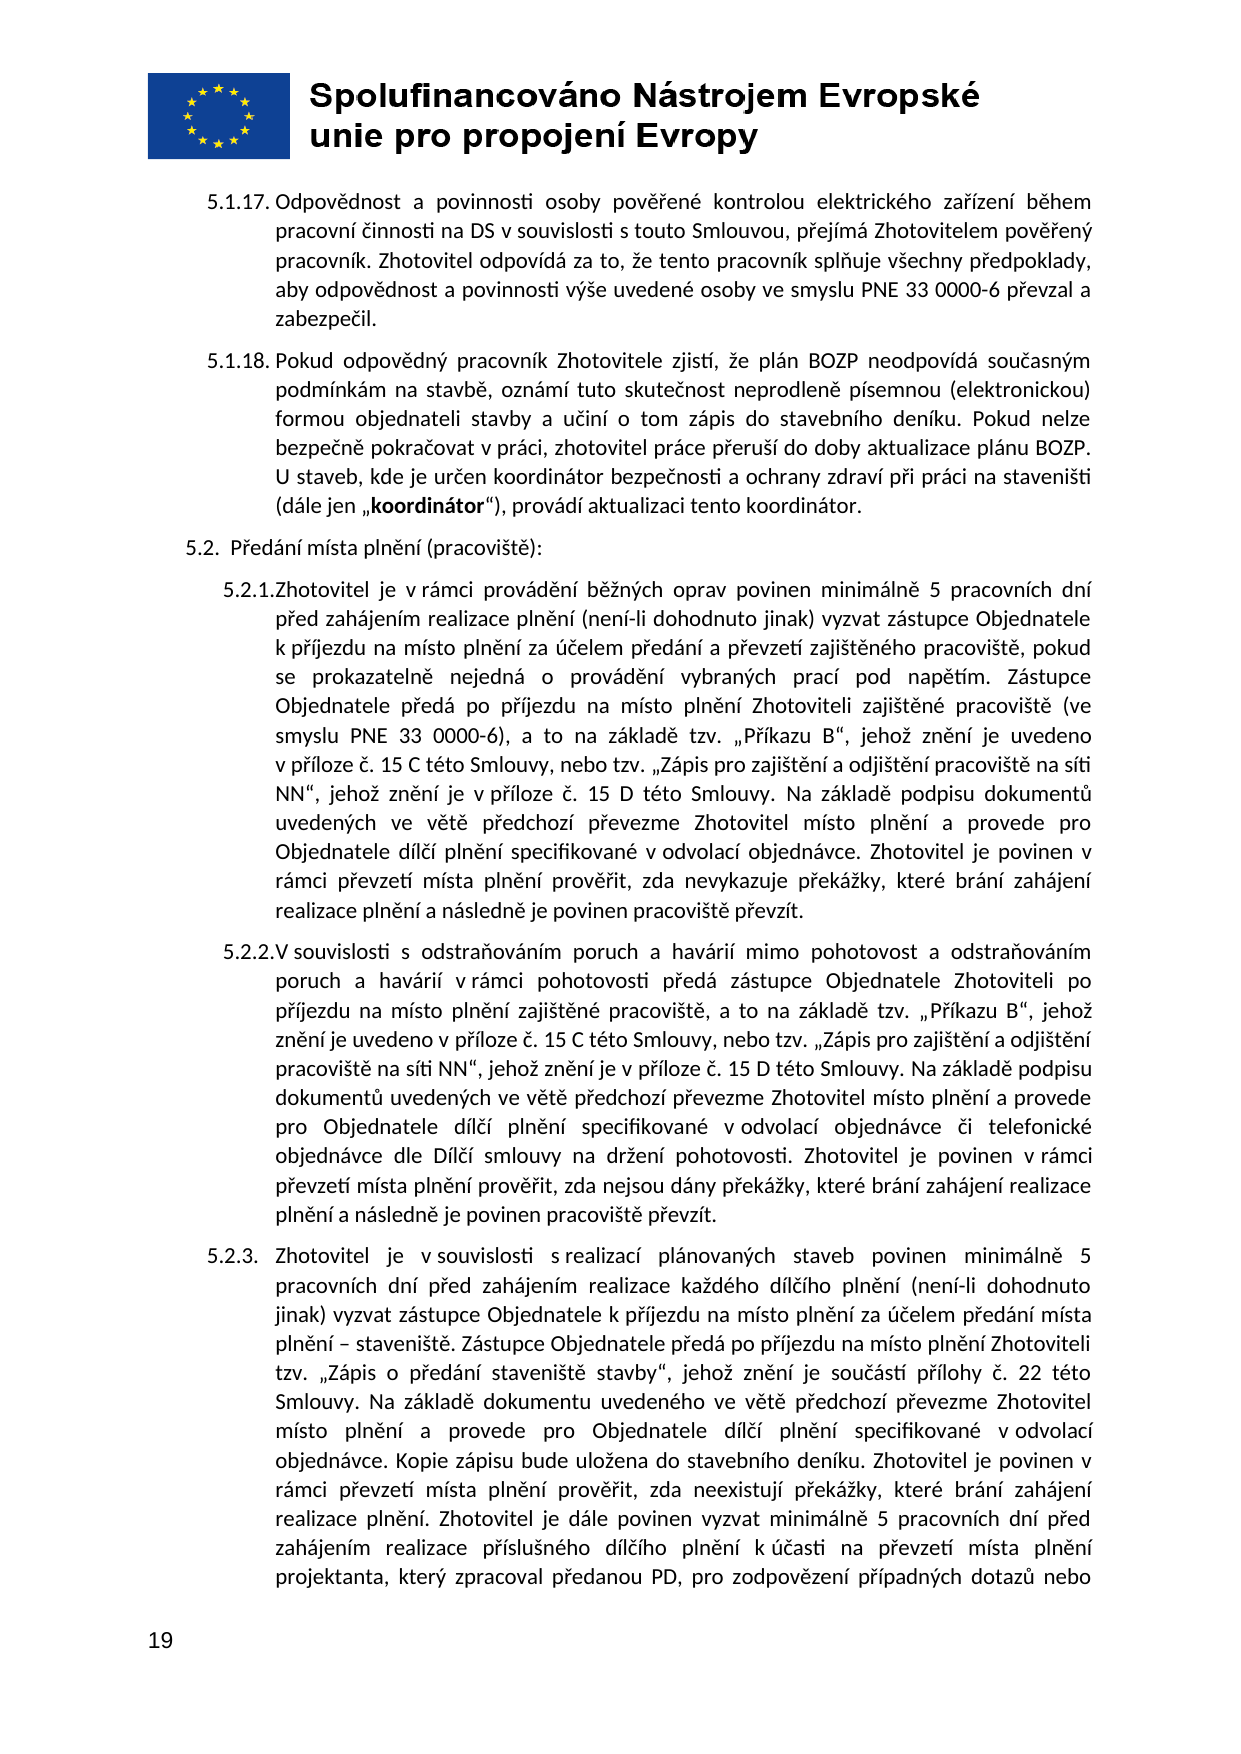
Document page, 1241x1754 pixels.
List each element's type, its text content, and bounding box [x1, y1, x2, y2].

list Pokud odpovědný pracovník Zhotovitele zjistí, že plán BOZP neodpovídá současným podmínkám na stavbě, oznámí tuto skutečnost neprodleně písemnou (elektronickou) formou objednateli stavby a učiní o tom zápis do stavebního deníku. Pokud nelze bezpečně pokračovat v práci, zhotovitel práce přeruší do doby aktualizace plánu BOZP. U staveb, kde je určen koordinátor bezpečnosti a ochrany zdraví při práci na staveništi (dále jen „koordinátor“), provádí aktualizaci tento koordinátor. [207, 345, 1093, 520]
picture [147, 73, 991, 160]
list Zhotovitel je v rámci provádění běžných oprav povinen minimálně 5 pracovních dní před zahájením realizace plnění (není-li dohodnuto jinak) vyzvat zástupce Objednatele k příjezdu na místo plnění za účelem předání a převzetí zajištěného pracoviště, pokud se prokazatelně nejedná o provádění vybraných prací pod napětím. Zástupce Objednatele předá po příjezdu na místo plnění Zhotoviteli zajištěné pracoviště (ve smyslu PNE 33 0000-6), a to na základě tzv. „Příkazu B“, jehož znění je uvedeno v příloze č. 15 C této Smlouvy, nebo tzv. „Zápis pro zajištění a odjištění pracoviště na síti NN“, jehož znění je v příloze č. 15 D této Smlouvy. Na základě podpisu dokumentů uvedených ve větě předchozí převezme Zhotovitel místo plnění a provede pro Objednatele dílčí plnění specifikované v odvolací objednávce. Zhotovitel je povinen v rámci převzetí místa plnění prověřit, zda nevykazuje překážky, které brání zahájení realizace plnění a následně je povinen pracoviště převzít. [223, 574, 1093, 924]
list V souvislosti s odstraňováním poruch a havárií mimo pohotovost a odstraňováním poruch a havárií v rámci pohotovosti předá zástupce Objednatele Zhotoviteli po příjezdu na místo plnění zajištěné pracoviště, a to na základě tzv. „Příkazu B“, jehož znění je uvedeno v příloze č. 15 C této Smlouvy, nebo tzv. „Zápis pro zajištění a odjištění pracoviště na síti NN“, jehož znění je v příloze č. 15 D této Smlouvy. Na základě podpisu dokumentů uvedených ve větě předchozí převezme Zhotovitel místo plnění a provede pro Objednatele dílčí plnění specifikované v odvolací objednávce či telefonické objednávce dle Dílčí smlouvy na držení pohotovosti. Zhotovitel je povinen v rámci převzetí místa plnění prověřit, zda nejsou dány překážky, které brání zahájení realizace plnění a následně je povinen pracoviště převzít. [223, 936, 1093, 1228]
list Předání místa plnění (pracoviště): [185, 532, 1093, 561]
list Odpovědnost a povinnosti osoby pověřené kontrolou elektrického zařízení během pracovní činnosti na DS v souvislosti s touto Smlouvou, přejímá Zhotovitelem pověřený pracovník. Zhotovitel odpovídá za to, že tento pracovník splňuje všechny předpoklady, aby odpovědnost a povinnosti výše uvedené osoby ve smyslu PNE 33 0000-6 převzal a zabezpečil. [207, 186, 1093, 332]
